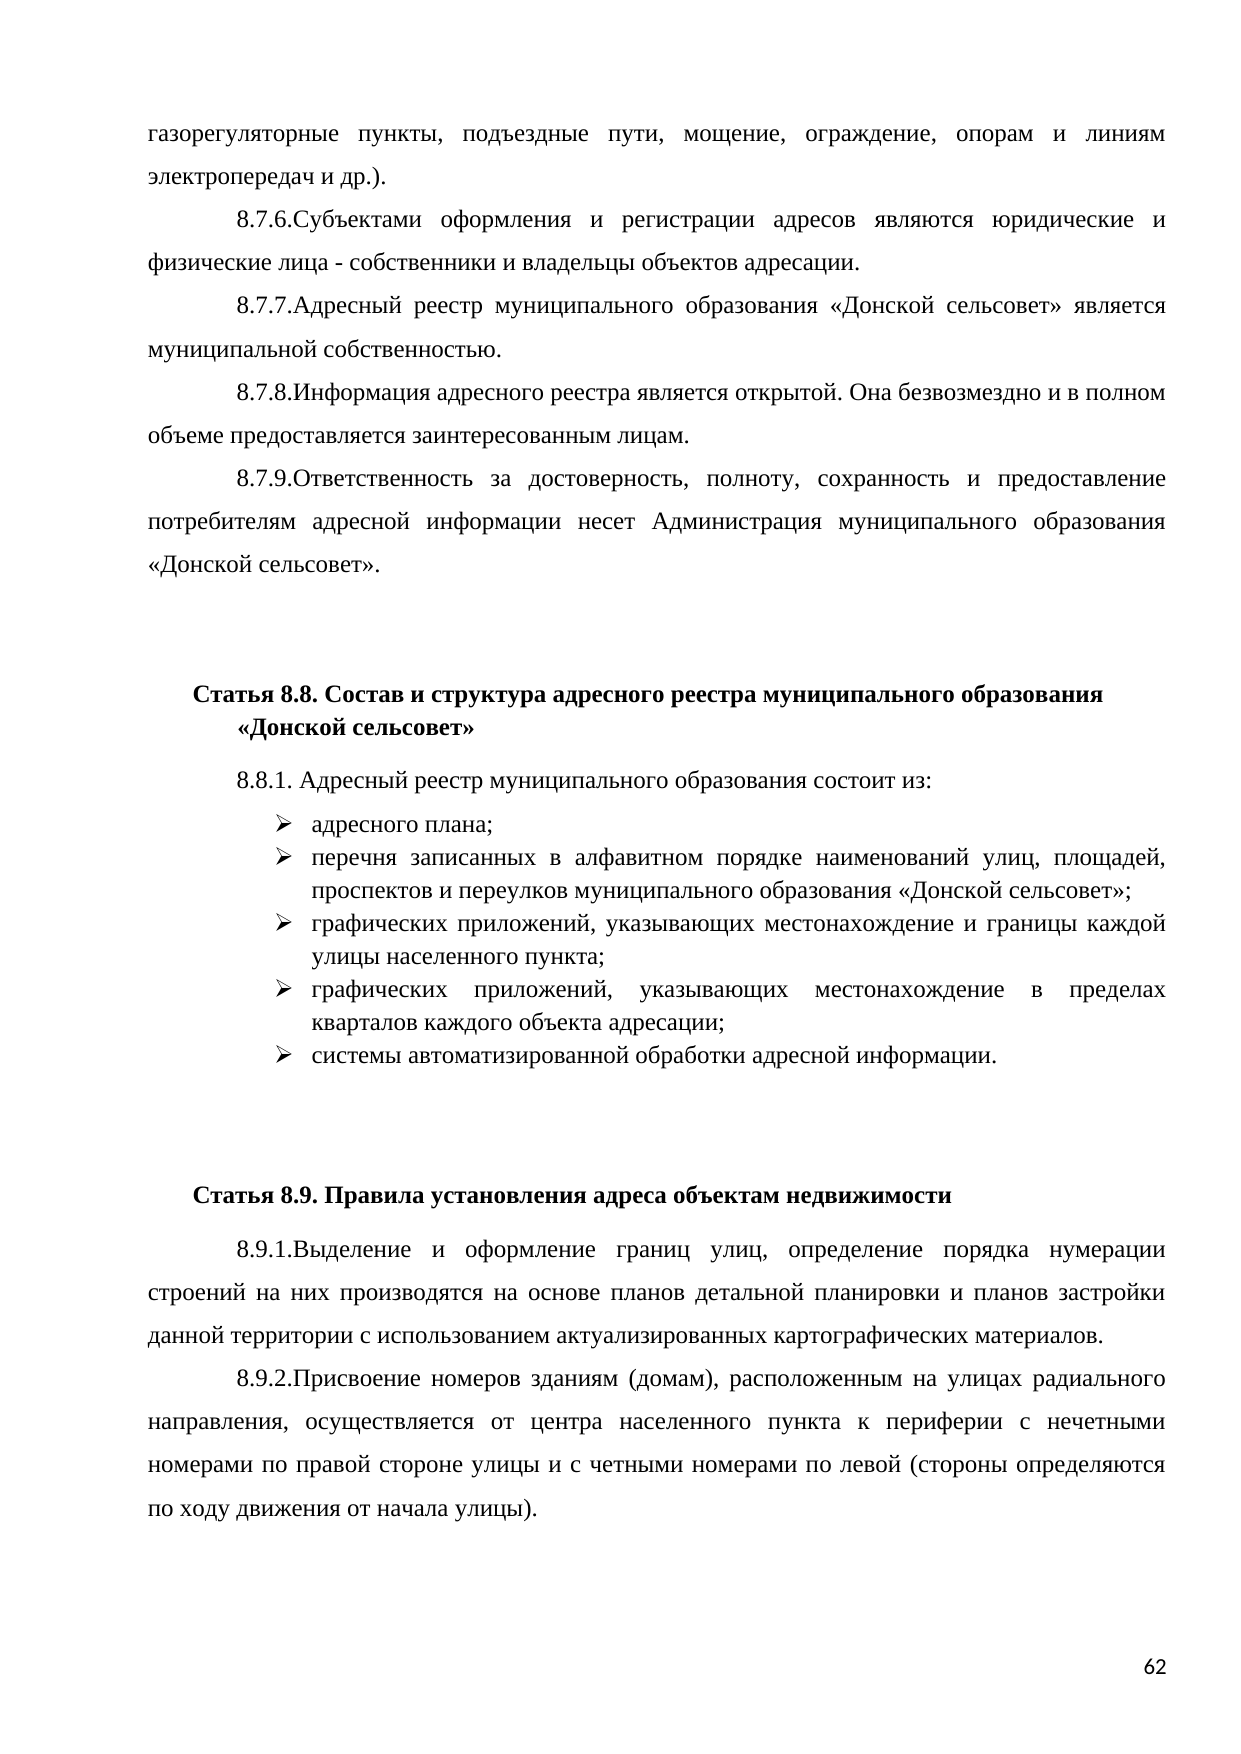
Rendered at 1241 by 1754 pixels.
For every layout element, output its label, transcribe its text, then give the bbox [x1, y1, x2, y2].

text 8.7.8.Информация адресного реестра является открытой. Она безвозмездно и в полном объеме предоставляется заинтересованным лицам. [148, 377, 1167, 449]
text 8.9.1.Выделение и оформление границ улиц, определение порядка нумерации строений на них производятся на основе планов детальной планировки и планов застройки данной территории с использованием актуализированных картографических материалов. [148, 1234, 1167, 1349]
text 8.8.1. Адресный реестр муниципального образования состоит из: [148, 766, 1167, 794]
list Правила установления адреса объектам недвижимости [192, 1180, 1167, 1209]
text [148, 118, 1167, 190]
list системы автоматизированной обработки адресной информации. [274, 1040, 1167, 1069]
text 8.7.7.Адресный реестр муниципального образования «Донской сельсовет» является муниципальной собственностью. [148, 291, 1167, 362]
text 8.9.2.Присвоение номеров зданиям (домам), расположенным на улицах радиального направления, осуществляется от центра населенного пункта к периферии с нечетными номерами по правой стороне улицы и с четными номерами по левой (стороны определяются по ходу движения от начала улицы). [148, 1363, 1167, 1521]
text 8.7.6.Субъектами оформления и регистрации адресов являются юридические и физические лица - собственники и владельцы объектов адресации. [148, 204, 1167, 276]
list Состав и структура адресного реестра муниципального образования «Донской сельсовет» [192, 679, 1167, 741]
list графических приложений, указывающих местонахождение в пределах кварталов каждого объекта адресации; [274, 974, 1167, 1036]
text 8.7.9.Ответственность за достоверность, полноту, сохранность и предоставление потребителям адресной информации несет Администрация муниципального образования «Донской сельсовет». [148, 463, 1167, 578]
list перечня записанных в алфавитном порядке наименований улиц, площадей, проспектов и переулков муниципального образования «Донской сельсовет»; [274, 842, 1167, 903]
list графических приложений, указывающих местонахождение и границы каждой улицы населенного пункта; [274, 908, 1167, 969]
list адресного плана; [274, 809, 1167, 837]
